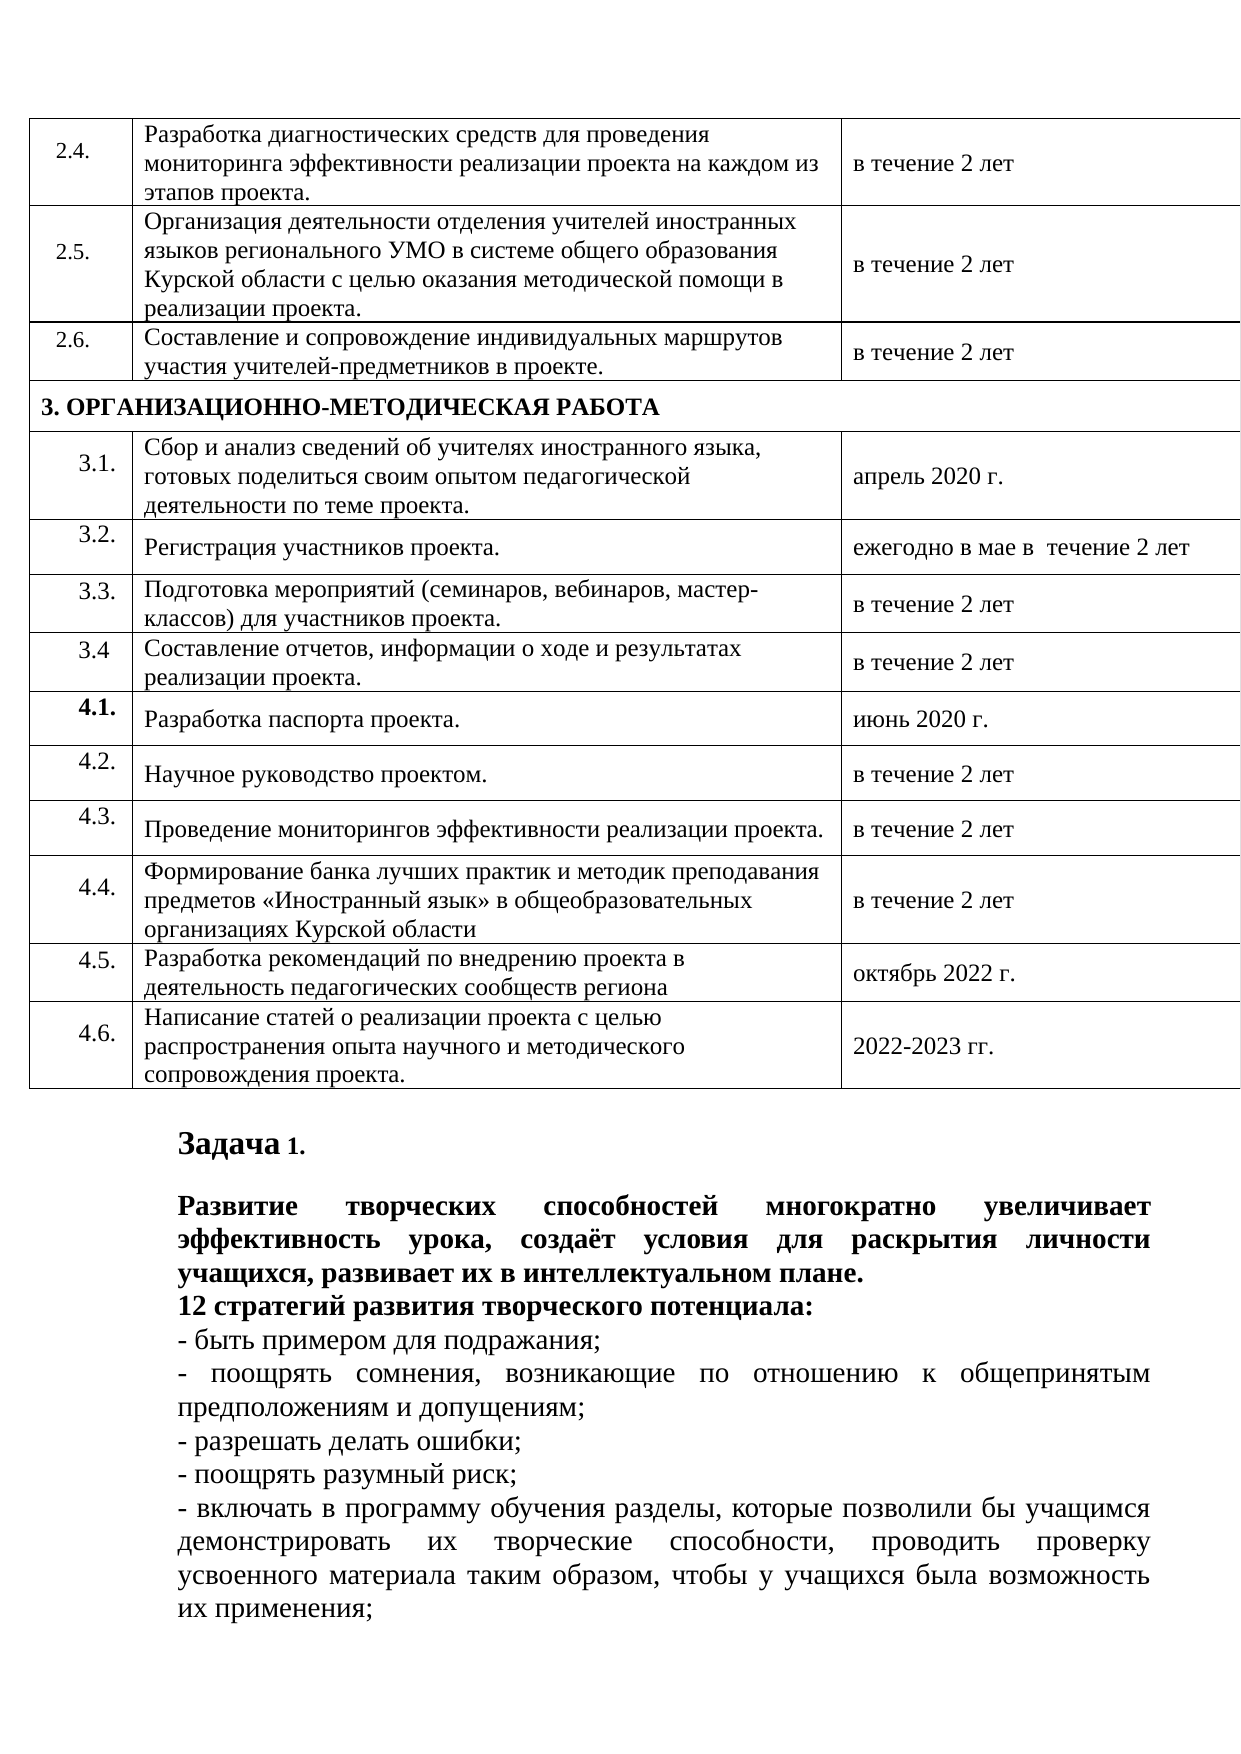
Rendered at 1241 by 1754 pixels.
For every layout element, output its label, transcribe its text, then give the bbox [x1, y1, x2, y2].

table_cell в течение 2 лет [842, 119, 1240, 205]
table_cell 3.4 [30, 633, 132, 691]
table_cell в течение 2 лет [842, 746, 1240, 800]
table_cell [30, 119, 132, 205]
table_cell Разработка диагностических средств для проведения мониторинга эффективности реализации проекта на каждом из этапов проекта. [133, 119, 841, 205]
table_cell [30, 746, 132, 800]
table_cell [30, 520, 132, 573]
table_cell Формирование банка лучших практик и методик преподавания предметов «Иностранный язык» в общеобразовательных организациях Курской области [133, 856, 841, 942]
text - включать в программу обучения разделы, которые позволили бы учащимся демонстрировать их творческие способности, проводить проверку усвоенного материала таким образом, чтобы у учащихся была возможность их применения; [177, 1490, 1152, 1624]
table_cell в течение 2 лет [842, 856, 1240, 942]
text 12 стратегий развития творческого потенциала: [177, 1288, 1152, 1322]
table_cell Разработка паспорта проекта. [133, 692, 841, 745]
table_cell [30, 801, 132, 855]
table_cell [30, 575, 132, 632]
text - быть примером для подражания; [177, 1322, 1152, 1356]
table_cell в течение 2 лет [842, 801, 1240, 855]
table_cell в течение 2 лет [842, 633, 1240, 691]
table_cell в течение 2 лет [842, 206, 1240, 321]
table_cell ежегодно в мае в течение 2 лет [842, 520, 1240, 573]
table_cell [30, 944, 132, 1001]
table_cell 3. ОРГАНИЗАЦИОННО-МЕТОДИЧЕСКАЯ РАБОТА [30, 381, 1240, 431]
table_cell в течение 2 лет [842, 575, 1240, 632]
text - поощрять разумный риск; [177, 1456, 1152, 1490]
table_cell в течение 2 лет [842, 323, 1240, 380]
table_cell Проведение мониторингов эффективности реализации проекта. [133, 801, 841, 855]
table_cell Составление и сопровождение индивидуальных маршрутов участия учителей-предметников в проекте. [133, 323, 841, 380]
table_cell [30, 323, 132, 380]
table_cell Разработка рекомендаций по внедрению проекта в деятельность педагогических сообществ региона [133, 944, 841, 1001]
text - разрешать делать ошибки; [177, 1423, 1152, 1456]
text Развитие творческих способностей многократно увеличивает эффективность урока, создаёт условия для раскрытия личности учащихся, развивает их в интеллектуальном плане. [177, 1188, 1152, 1288]
table_cell Организация деятельности отделения учителей иностранных языков регионального УМО в системе общего образования Курской области с целью оказания методической помощи в реализации проекта. [133, 206, 841, 321]
table_cell [30, 432, 132, 518]
table_cell октябрь 2022 г. [842, 944, 1240, 1001]
table_cell Регистрация участников проекта. [133, 520, 841, 573]
table_cell [30, 856, 132, 942]
table_cell Написание статей о реализации проекта с целью распространения опыта научного и методического сопровождения проекта. [133, 1002, 841, 1088]
text - поощрять сомнения, возникающие по отношению к общепринятым предположениям и допущениям; [177, 1356, 1152, 1423]
text Задача 1. [177, 1123, 1152, 1161]
table_cell Подготовка мероприятий (семинаров, вебинаров, мастер-классов) для участников проекта. [133, 575, 841, 632]
table_cell [30, 692, 132, 745]
table_cell [30, 1002, 132, 1088]
table_cell Сбор и анализ сведений об учителях иностранного языка, готовых поделиться своим опытом педагогической деятельности по теме проекта. [133, 432, 841, 518]
table_cell Научное руководство проектом. [133, 746, 841, 800]
table_cell 2022-2023 гг. [842, 1002, 1240, 1088]
table_cell [30, 206, 132, 321]
table_cell июнь 2020 г. [842, 692, 1240, 745]
table_cell Составление отчетов, информации о ходе и результатах реализации проекта. [133, 633, 841, 691]
table_cell апрель 2020 г. [842, 432, 1240, 518]
